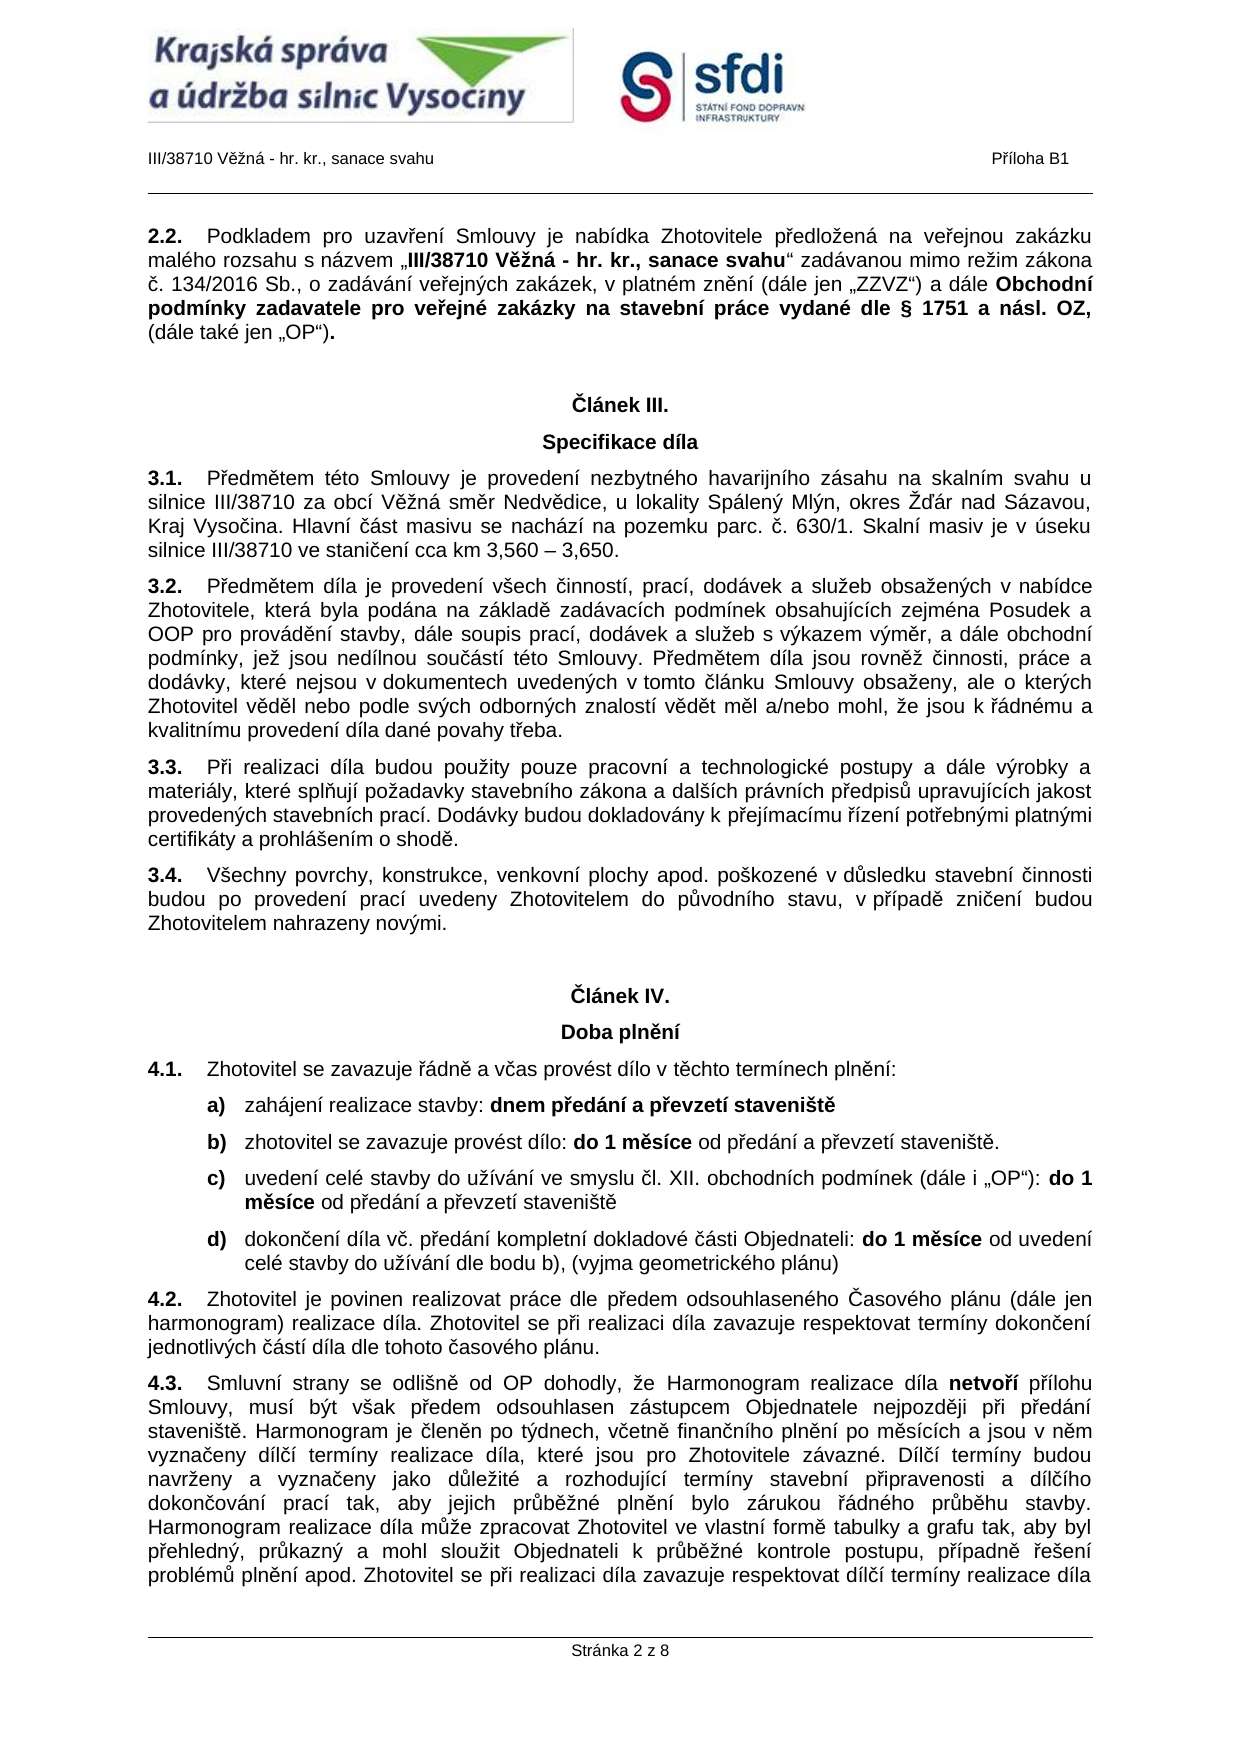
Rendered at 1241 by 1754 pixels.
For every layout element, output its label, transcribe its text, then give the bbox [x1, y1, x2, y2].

subtitle Doba plnění [148, 1020, 1093, 1044]
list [148, 1371, 1093, 1587]
subtitle Specifikace díla [148, 429, 1093, 453]
list Předmětem této Smlouvy je provedení nezbytného havarijního zásahu na skalním svahu u silnice III/38710 za obcí Věžná směr Nedvědice, u lokality Spálený Mlýn, okres Žďár nad Sázavou, Kraj Vysočina. Hlavní část masivu se nachází na pozemku parc. č. 630/1. Skalní masiv je v úseku silnice III/38710 ve staničení cca km 3,560 – 3,650. [148, 466, 1093, 562]
list dokončení díla vč. předání kompletní dokladové části Objednateli: do 1 měsíce od uvedení celé stavby do užívání dle bodu b), (vyjma geometrického plánu) [207, 1226, 1093, 1274]
text Článek IV. [148, 984, 1093, 1008]
list Zhotovitel se zavazuje řádně a včas provést dílo v těchto termínech plnění: [148, 1057, 1093, 1081]
list uvedení celé stavby do užívání ve smyslu čl. XII. obchodních podmínek (dále i „OP“): do 1 měsíce od předání a převzetí staveniště [207, 1166, 1093, 1214]
text Článek III. [148, 393, 1093, 417]
list zhotovitel se zavazuje provést dílo: do 1 měsíce od předání a převzetí staveniště. [207, 1129, 1093, 1153]
list Zhotovitel je povinen realizovat práce dle předem odsouhlaseného Časového plánu (dále jen harmonogram) realizace díla. Zhotovitel se při realizaci díla zavazuje respektovat termíny dokončení jednotlivých částí díla dle tohoto časového plánu. [148, 1287, 1093, 1359]
list Předmětem díla je provedení všech činností, prací, dodávek a služeb obsažených v nabídce Zhotovitele, která byla podána na základě zadávacích podmínek obsahujících zejména Posudek a OOP pro provádění stavby, dále soupis prací, dodávek a služeb s výkazem výměr, a dále obchodní podmínky, jež jsou nedílnou součástí této Smlouvy. Předmětem díla jsou rovněž činnosti, práce a dodávky, které nejsou v dokumentech uvedených v tomto článku Smlouvy obsaženy, ale o kterých Zhotovitel věděl nebo podle svých odborných znalostí vědět měl a/nebo mohl, že jsou k řádnému a kvalitnímu provedení díla dané povahy třeba. [148, 574, 1093, 742]
picture [147, 28, 574, 124]
picture [617, 32, 805, 136]
list Podkladem pro uzavření Smlouvy je nabídka Zhotovitele předložená na veřejnou zakázku malého rozsahu s názvem „III/38710 Věžná - hr. kr., sanace svahu“ zadávanou mimo režim zákona č. 134/2016 Sb., o zadávání veřejných zakázek, v platném znění (dále jen „ZZVZ“) a dále Obchodní podmínky zadavatele pro veřejné zakázky na stavební práce vydané dle § 1751 a násl. OZ, (dále také jen „OP“). [148, 224, 1093, 344]
list zahájení realizace stavby: dnem předání a převzetí staveniště [207, 1093, 1093, 1117]
list Při realizaci díla budou použity pouze pracovní a technologické postupy a dále výrobky a materiály, které splňují požadavky stavebního zákona a dalších právních předpisů upravujících jakost provedených stavebních prací. Dodávky budou dokladovány k přejímacímu řízení potřebnými platnými certifikáty a prohlášením o shodě. [148, 754, 1093, 850]
list Všechny povrchy, konstrukce, venkovní plochy apod. poškozené v důsledku stavební činnosti budou po provedení prací uvedeny Zhotovitelem do původního stavu, v případě zničení budou Zhotovitelem nahrazeny novými. [148, 863, 1093, 935]
